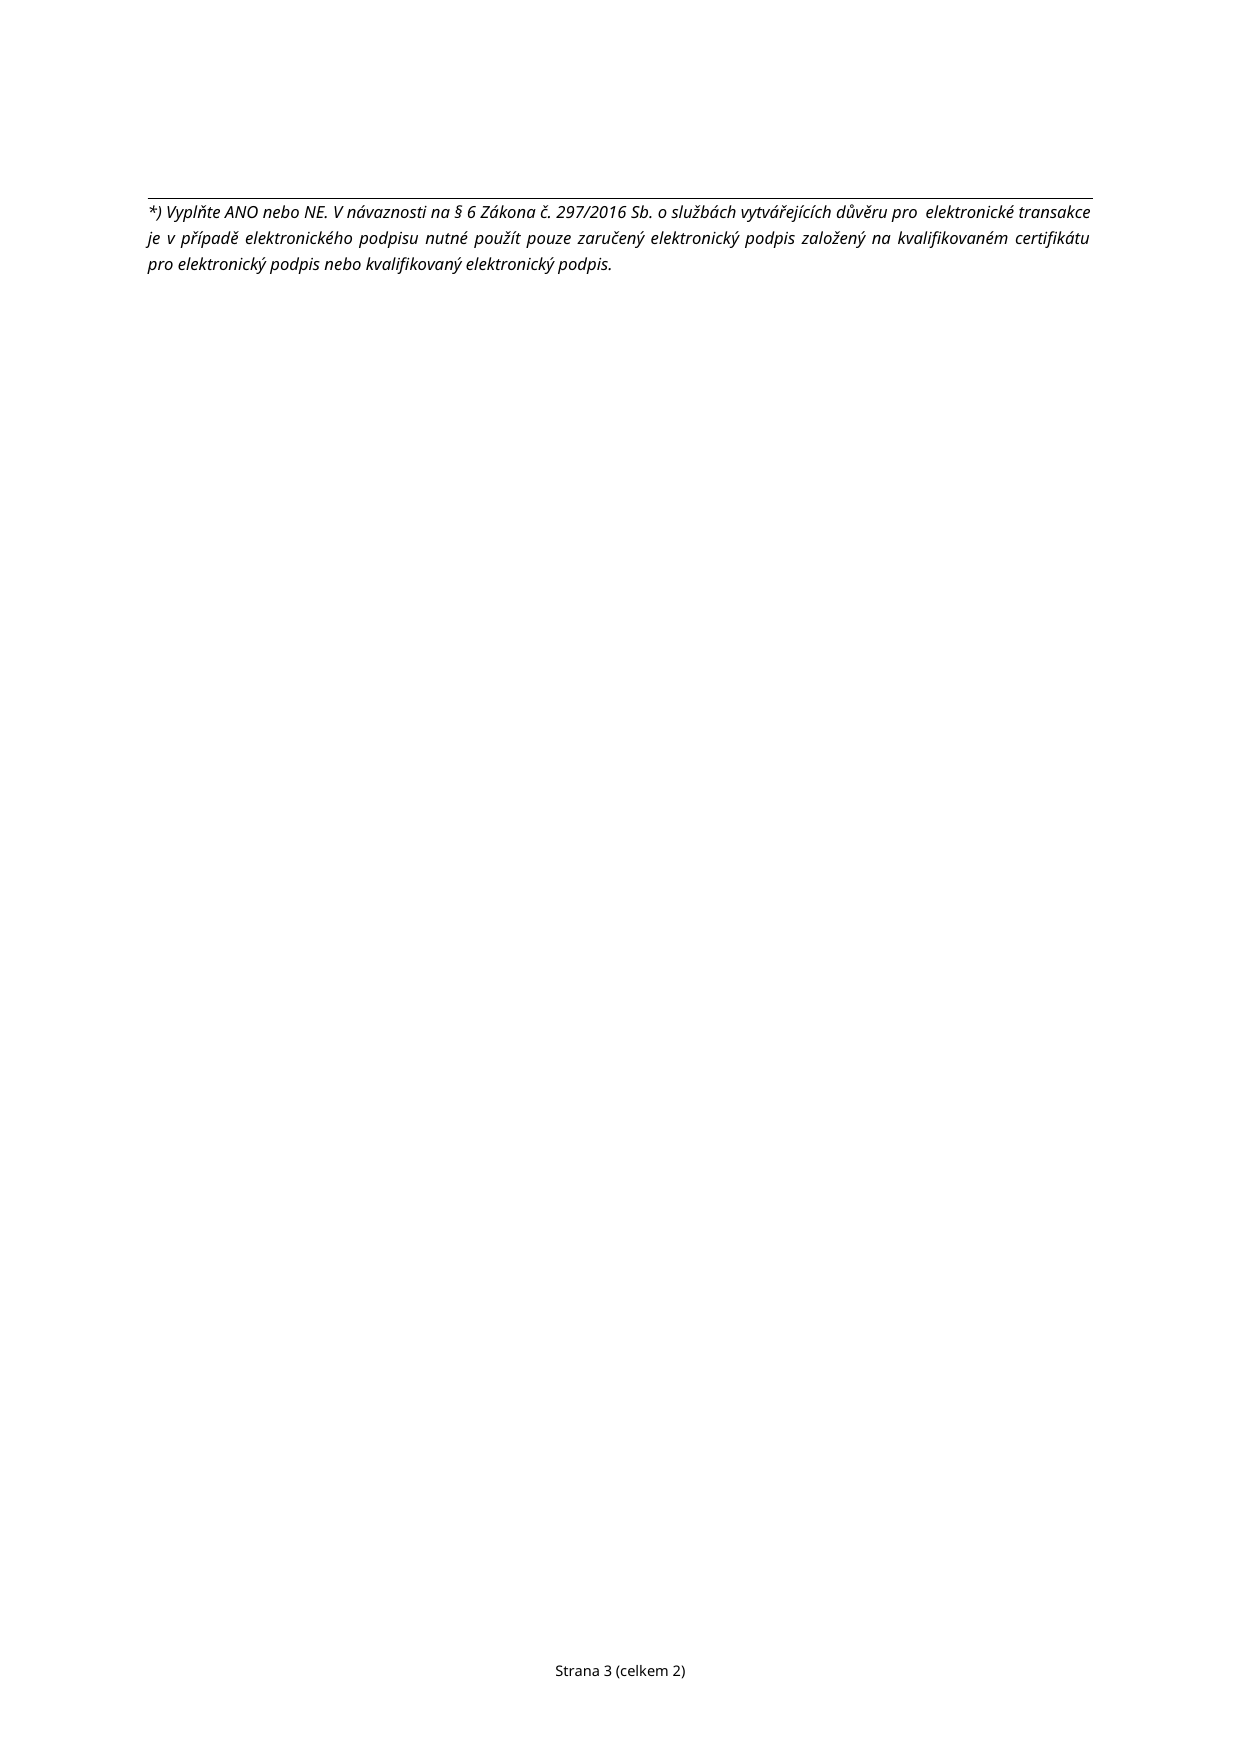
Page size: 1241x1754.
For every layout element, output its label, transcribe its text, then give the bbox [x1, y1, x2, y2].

text *) Vyplňte ANO nebo NE. V návaznosti na § 6 Zákona č. 297/2016 Sb. o službách vytvářejících důvěru pro elektronické transakce je v případě elektronického podpisu nutné použít pouze zaručený elektronický podpis založený na kvalifikovaném certifikátu pro elektronický podpis nebo kvalifikovaný elektronický podpis. [148, 199, 1093, 276]
